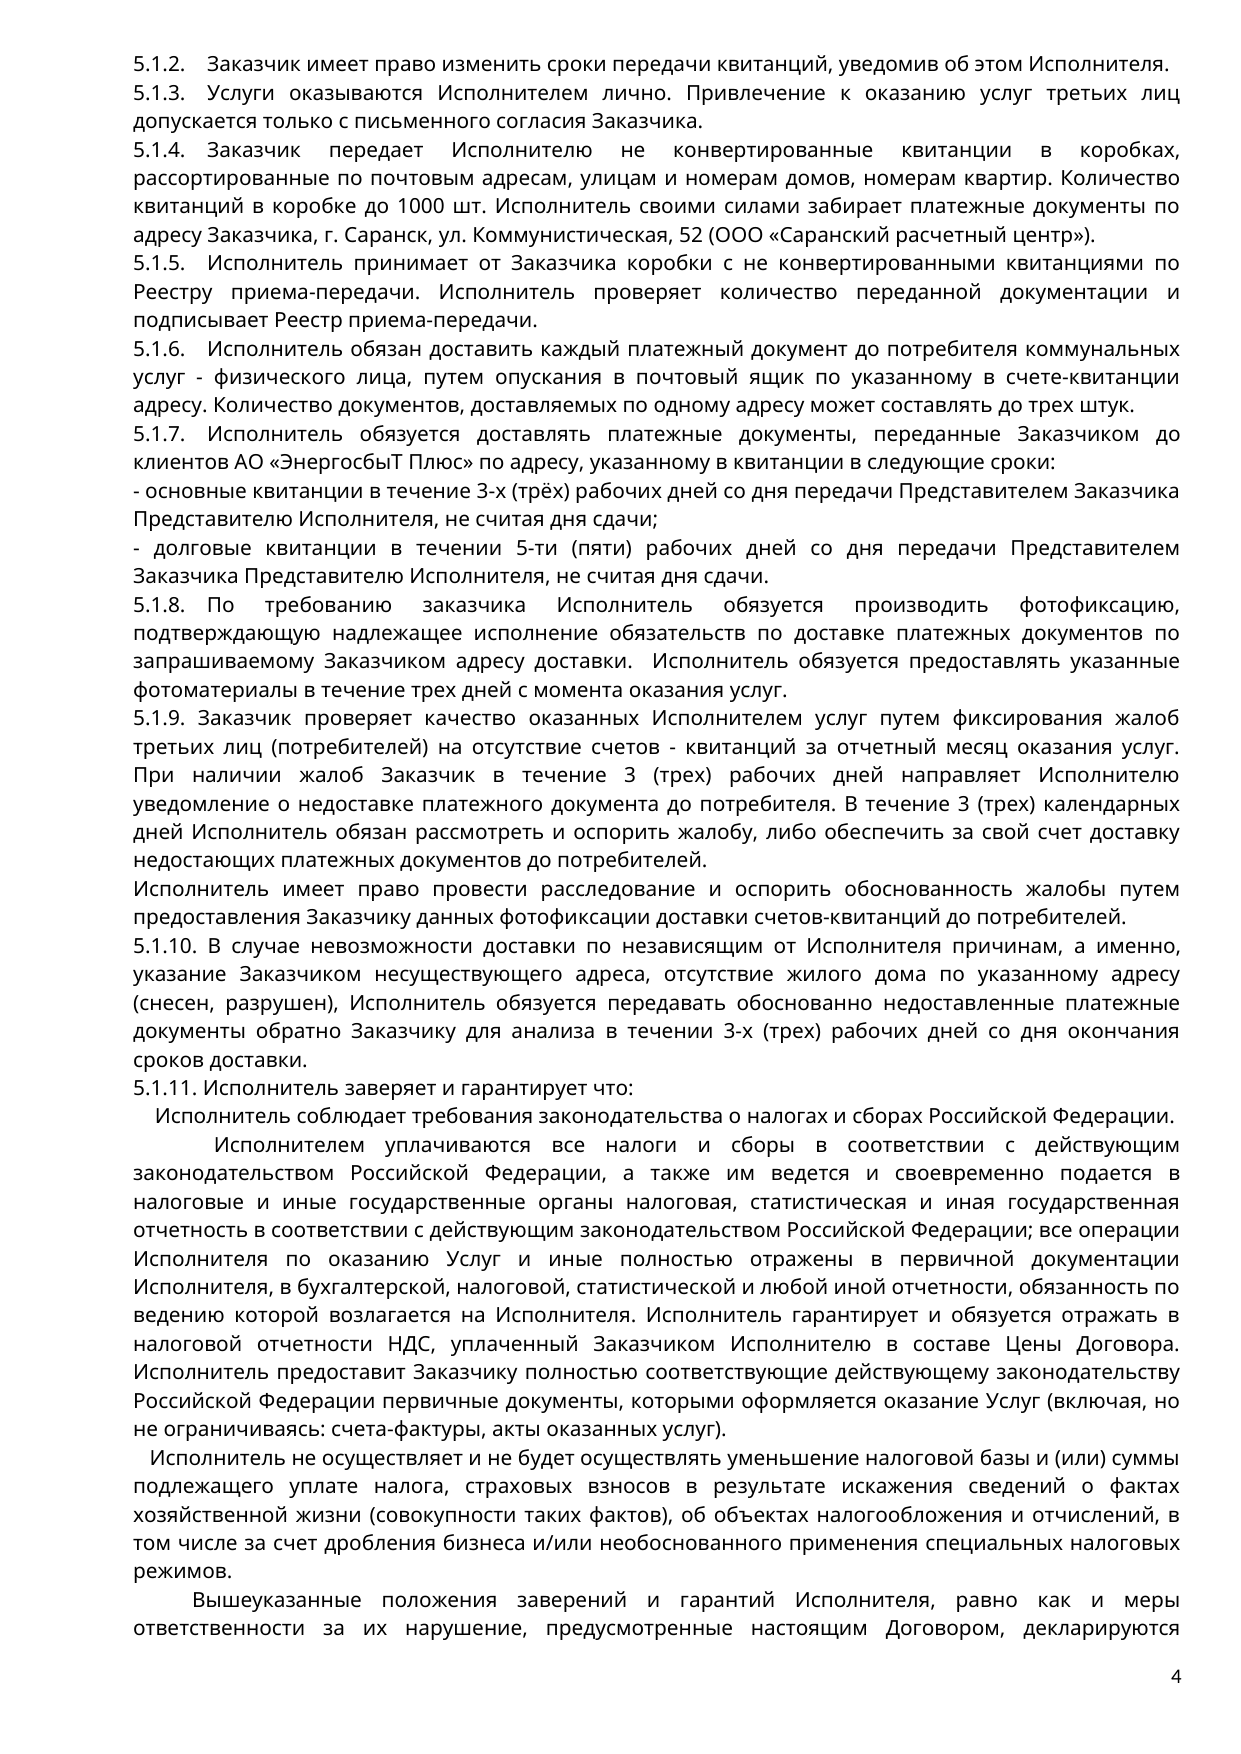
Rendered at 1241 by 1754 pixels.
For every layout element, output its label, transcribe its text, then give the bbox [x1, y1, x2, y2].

text - основные квитанции в течение 3-х (трёх) рабочих дней со дня передачи Представителем Заказчика Представителю Исполнителя, не считая дня сдачи; [133, 476, 1181, 533]
list Заказчик передает Исполнителю не конвертированные квитанции в коробках, рассортированные по почтовым адресам, улицам и номерам домов, номерам квартир. Количество квитанций в коробке до 1000 шт. Исполнитель своими силами забирает платежные документы по адресу Заказчика, г. Саранск, ул. Коммунистическая, 52 (ООО «Саранский расчетный центр»). [133, 135, 1181, 248]
list Заказчик имеет право изменить сроки передачи квитанций, уведомив об этом Исполнителя. [133, 49, 1181, 78]
text Исполнитель не осуществляет и не будет осуществлять уменьшение налоговой базы и (или) суммы подлежащего уплате налога, страховых взносов в результате искажения сведений о фактах хозяйственной жизни (совокупности таких фактов), об объектах налогообложения и отчислений, в том числе за счет дробления бизнеса и/или необоснованного применения специальных налоговых режимов. [133, 1443, 1181, 1585]
text 5.1.10. В случае невозможности доставки по независящим от Исполнителя причинам, а именно, указание Заказчиком несуществующего адреса, отсутствие жилого дома по указанному адресу (снесен, разрушен), Исполнитель обязуется передавать обоснованно недоставленные платежные документы обратно Заказчику для анализа в течении 3-х (трех) рабочих дней со дня окончания сроков доставки. [133, 931, 1181, 1073]
text Исполнитель соблюдает требования законодательства о налогах и сборах Российской Федерации. [133, 1102, 1181, 1130]
list Исполнитель обязан доставить каждый платежный документ до потребителя коммунальных услуг - физического лица, путем опускания в почтовый ящик по указанному в счете-квитанции адресу. Количество документов, доставляемых по одному адресу может составлять до трех штук. [133, 334, 1181, 419]
list - долговые квитанции в течении 5-ти (пяти) рабочих дней со дня передачи Представителем Заказчика Представителю Исполнителя, не считая дня сдачи. [133, 533, 1181, 590]
list 5.1.11. Исполнитель заверяет и гарантирует что: [133, 1073, 1181, 1102]
list Исполнитель принимает от Заказчика коробки с не конвертированными квитанциями по Реестру приема-передачи. Исполнитель проверяет количество переданной документации и подписывает Реестр приема-передачи. [133, 248, 1181, 334]
text Исполнителем уплачиваются все налоги и сборы в соответствии с действующим законодательством Российской Федерации, а также им ведется и своевременно подается в налоговые и иные государственные органы налоговая, статистическая и иная государственная отчетность в соответствии с действующим законодательством Российской Федерации; все операции Исполнителя по оказанию Услуг и иные полностью отражены в первичной документации Исполнителя, в бухгалтерской, налоговой, статистической и любой иной отчетности, обязанность по ведению которой возлагается на Исполнителя. Исполнитель гарантирует и обязуется отражать в налоговой отчетности НДС, уплаченный Заказчиком Исполнителю в составе Цены Договора. Исполнитель предоставит Заказчику полностью соответствующие действующему законодательству Российской Федерации первичные документы, которыми оформляется оказание Услуг (включая, но не ограничиваясь: счета-фактуры, акты оказанных услуг). [133, 1130, 1181, 1443]
text Исполнитель имеет право провести расследование и оспорить обоснованность жалобы путем предоставления Заказчику данных фотофиксации доставки счетов-квитанций до потребителей. [133, 874, 1181, 931]
text 5.1.9. Заказчик проверяет качество оказанных Исполнителем услуг путем фиксирования жалоб третьих лиц (потребителей) на отсутствие счетов - квитанций за отчетный месяц оказания услуг. При наличии жалоб Заказчик в течение 3 (трех) рабочих дней направляет Исполнителю уведомление о недоставке платежного документа до потребителя. В течение 3 (трех) календарных дней Исполнитель обязан рассмотреть и оспорить жалобу, либо обеспечить за свой счет доставку недостающих платежных документов до потребителей. [133, 703, 1181, 874]
list Услуги оказываются Исполнителем лично. Привлечение к оказанию услуг третьих лиц допускается только с письменного согласия Заказчика. [133, 78, 1181, 135]
list Исполнитель обязуется доставлять платежные документы, переданные Заказчиком до клиентов АО «ЭнергосбыТ Плюс» по адресу, указанному в квитанции в следующие сроки: [133, 419, 1181, 476]
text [133, 1585, 1181, 1642]
text 5.1.8. По требованию заказчика Исполнитель обязуется производить фотофиксацию, подтверждающую надлежащее исполнение обязательств по доставке платежных документов по запрашиваемому Заказчиком адресу доставки. Исполнитель обязуется предоставлять указанные фотоматериалы в течение трех дней с момента оказания услуг. [133, 590, 1181, 703]
